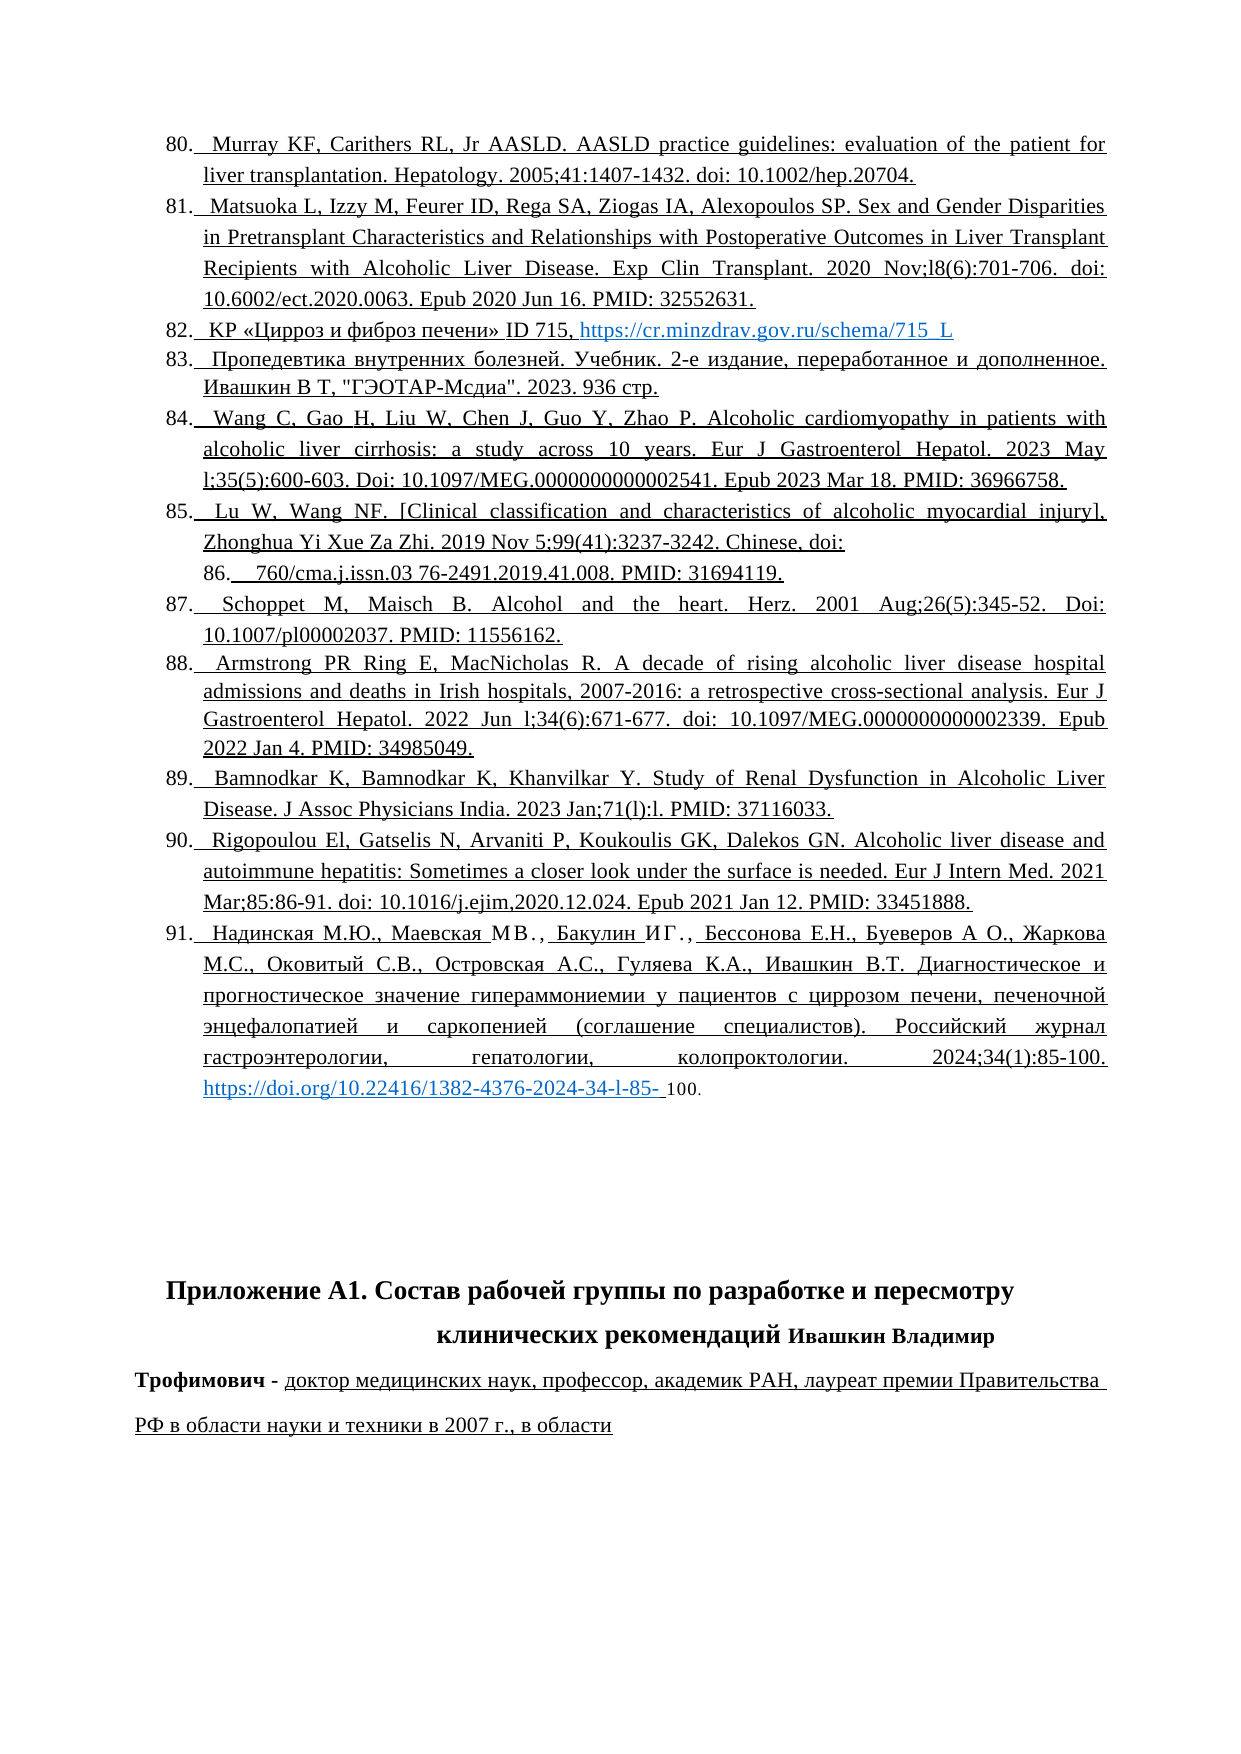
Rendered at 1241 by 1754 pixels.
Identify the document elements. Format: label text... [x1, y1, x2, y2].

list Bamnodkar K, Bamnodkar K, Khanvilkar Y. Study of Renal Dysfunction in Alcoholic Liver Disease. J Assoc Physicians India. 2023 Jan;71(l):l. PMID: 37116033. [166, 761, 1107, 823]
list Wang С, Gao Н, Liu W, Chen J, Guo Y, Zhao P. Alcoholic cardiomyopathy in patients with alcoholic liver cirrhosis: a study across 10 years. Eur J Gastroenterol Hepatol. 2023 May l;35(5):600-603. Doi: 10.1097/MEG.0000000000002541. Epub 2023 Mar 18. PMID: 36966758. [166, 400, 1107, 493]
list Murray KF, Carithers RL, Jr AASLD. AASLD practice guidelines: evaluation of the patient for liver transplantation. Hepatology. 2005;41:1407-1432. doi: 10.1002/hep.20704. [166, 127, 1107, 189]
list Schoppet M, Maisch B. Alcohol and the heart. Herz. 2001 Aug;26(5):345-52. Doi: 10.1007/pl00002037. PMID: 11556162. [166, 586, 1107, 648]
list Пропедевтика внутренних болезней. Учебник. 2-е издание, переработанное и дополненное. Ивашкин В Т, "ГЭОТАР-Мсдиа". 2023. 936 стр. [166, 344, 1107, 400]
list Rigopoulou El, Gatselis N, Arvaniti P, Koukoulis GK, Dalekos GN. Alcoholic liver disease and autoimmune hepatitis: Sometimes a closer look under the surface is needed. Eur J Intern Med. 2021 Mar;85:86-91. doi: 10.1016/j.ejim,2020.12.024. Epub 2021 Jan 12. PMID: 33451888. [166, 823, 1107, 916]
text клинических рекомендаций Ивашкин Владимир Трофимович - доктор медицинских наук, профессор, академик РАН, лауреат премии Правительства РФ в области науки и техники в 2007 г., в области [134, 1308, 1107, 1441]
list Lu W, Wang NF. [Clinical classification and characteristics of alcoholic myocardial injury], Zhonghua Yi Xue Za Zhi. 2019 Nov 5;99(41):3237-3242. Chinese, doi: [166, 493, 1107, 555]
list Matsuoka L, Izzy M, Feurer ID, Rega SA, Ziogas IA, Alexopoulos SP. Sex and Gender Disparities in Pretransplant Characteristics and Relationships with Postoperative Outcomes in Liver Transplant Recipients with Alcoholic Liver Disease. Exp Clin Transplant. 2020 Nov;l8(6):701-706. doi: 10.6002/ect.2020.0063. Epub 2020 Jun 16. PMID: 32552631. [166, 189, 1107, 313]
list Надинская М.Ю., Маевская MB., Бакулин ИГ., Бессонова Е.Н., Буеверов А О., Жаркова М.С., Оковитый С.В., Островская А.С., Гуляева К.А., Ивашкин В.Т. Диагностическое и прогностическое значение гипераммониемии у пациентов с циррозом печени, печеночной энцефалопатией и саркопенией (соглашение специалистов). Российский журнал гастроэнтерологии, гепатологии, колопроктологии. 2024;34(1):85-100. https://doi.org/10.22416/1382-4376-2024-34-l-85- 100. [166, 916, 1107, 1102]
list KP «Цирроз и фиброз печени» ID 715, https://cr.minzdrav.gov.ru/schema/715_L [166, 313, 1109, 344]
list Armstrong PR Ring E, MacNicholas R. A decade of rising alcoholic liver disease hospital admissions and deaths in Irish hospitals, 2007-2016: a retrospective cross-sectional analysis. Eur J Gastroenterol Hepatol. 2022 Jun l;34(6):671-677. doi: 10.1097/MEG.0000000000002339. Epub 2022 Jan 4. PMID: 34985049. [166, 648, 1107, 761]
list 760/cma.j.issn.03 76-2491.2019.41.008. PMID: 31694119. [203, 555, 1109, 586]
text Приложение А1. Состав рабочей группы по разработке и пересмотру [166, 1278, 1109, 1305]
